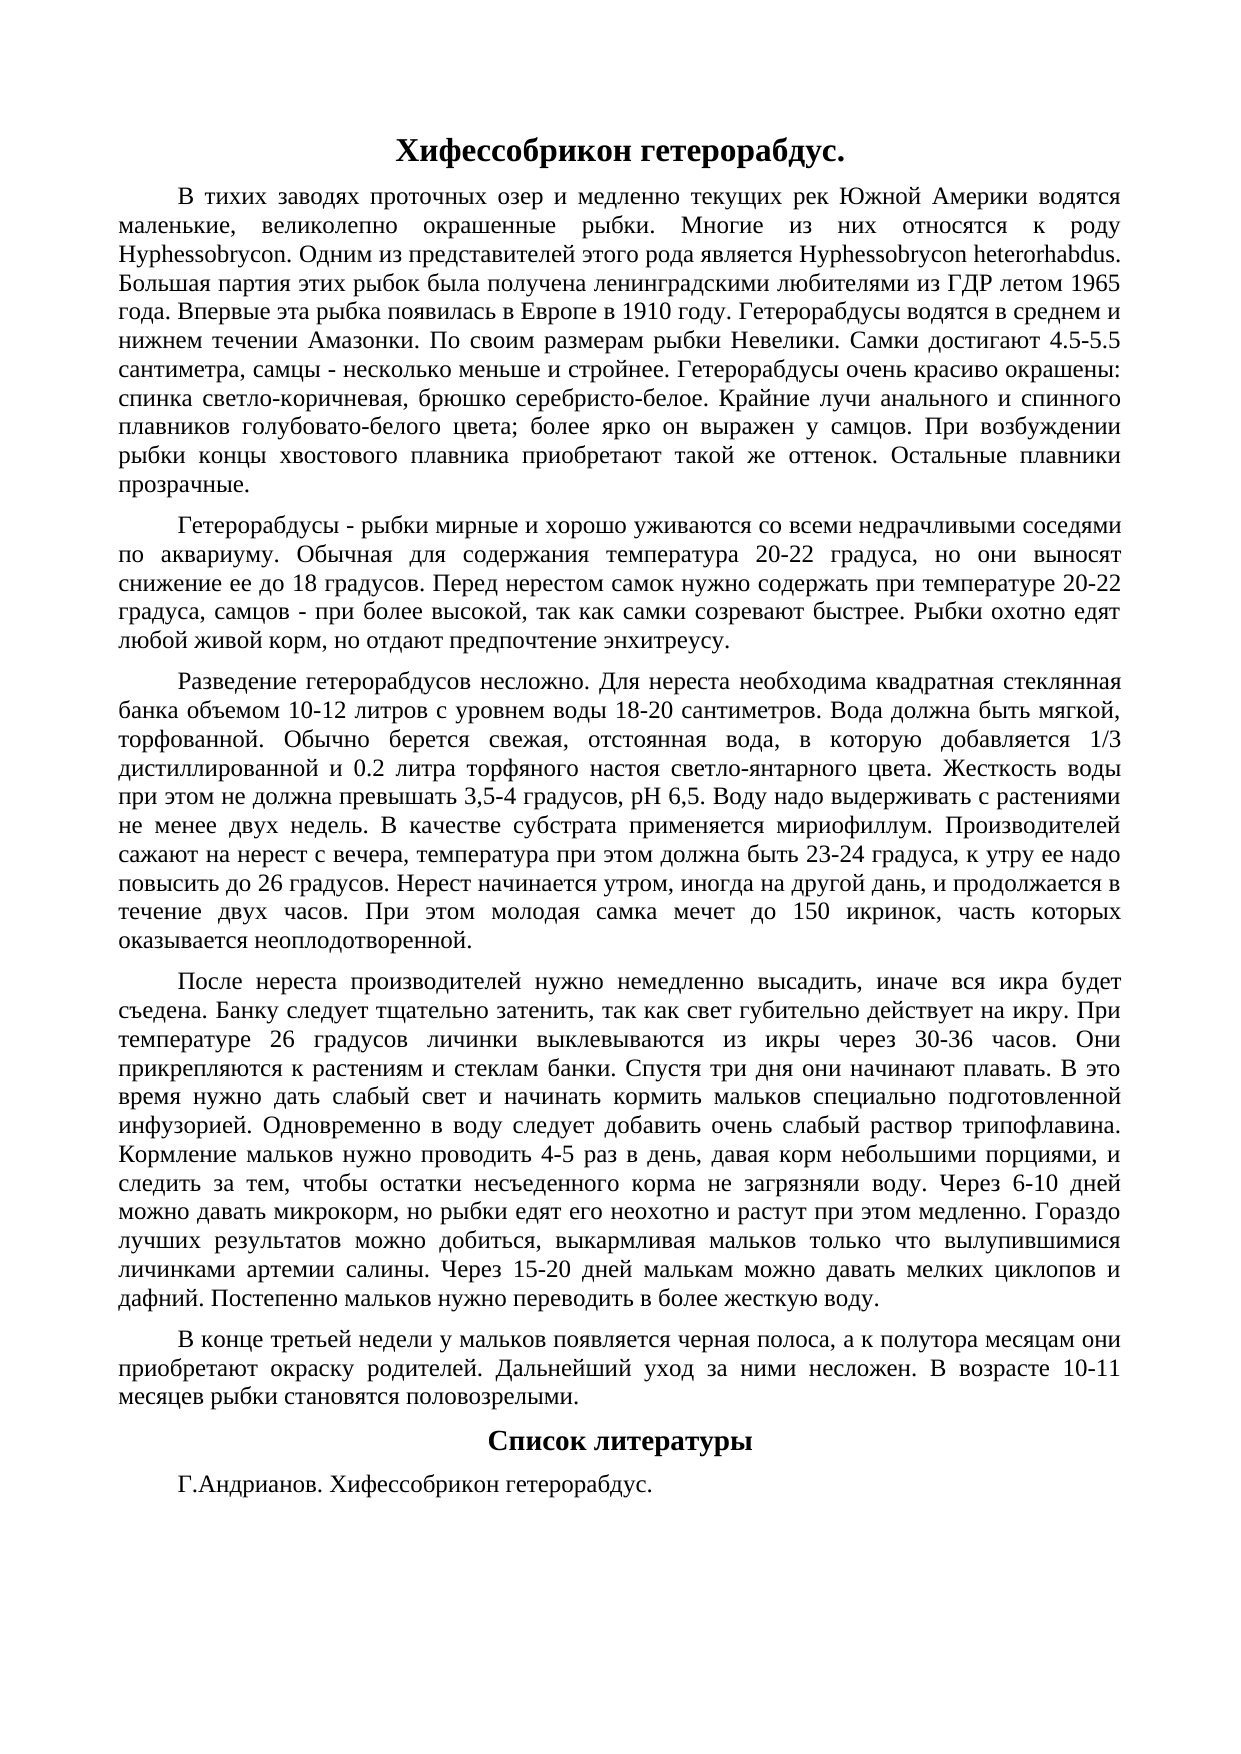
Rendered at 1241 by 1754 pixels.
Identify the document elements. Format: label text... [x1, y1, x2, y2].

text Г.Андрианов. Хифессобрикон гетерорабдус. [118, 1469, 1122, 1497]
text Список литературы [118, 1423, 1122, 1456]
text Гетерорабдусы - рыбки мирные и хорошо уживаются со всеми недрачливыми соседями по аквариуму. Обычная для содержания температура 20-22 градуса, но они выносят снижение ее до 18 градусов. Перед нерестом самок нужно содержать при температуре 20-22 градуса, самцов - при более высокой, так как самки созревают быстрее. Рыбки охотно едят любой живой корм, но отдают предпочтение энхитреусу. [118, 510, 1122, 654]
text В тихих заводях проточных озер и медленно текущих рек Южной Америки водятся маленькие, великолепно окрашенные рыбки. Многие из них относятся к роду Hyphessobrycon. Одним из представителей этого рода является Hyphessobrycon heterorhabdus. Большая партия этих рыбок была получена ленинградскими любителями из ГДР летом 1965 года. Впервые эта рыбка появилась в Европе в 1910 году. Гетерорабдусы водятся в среднем и нижнем течении Амазонки. По своим размерам рыбки Невелики. Самки достигают 4.5-5.5 сантиметра, самцы - несколько меньше и стройнее. Гетерорабдусы очень красиво окрашены: спинка светло-коричневая, брюшко серебристо-белое. Крайние лучи анального и спинного плавников голубовато-белого цвета; более ярко он выражен у самцов. При возбуждении рыбки концы хвостового плавника приобретают такой же оттенок. Остальные плавники прозрачные. [118, 181, 1122, 498]
text Хифессобрикон гетерорабдус. [118, 131, 1122, 169]
text После нереста производителей нужно немедленно высадить, иначе вся икра будет съедена. Банку следует тщательно затенить, так как свет губительно действует на икру. При температуре 26 градусов личинки выклевываются из икры через 30-36 часов. Они прикрепляются к растениям и стеклам банки. Спустя три дня они начинают плавать. В это время нужно дать слабый свет и начинать кормить мальков специально подготовленной инфузорией. Одновременно в воду следует добавить очень слабый раствор трипофлавина. Кормление мальков нужно проводить 4-5 раз в день, давая корм небольшими порциями, и следить за тем, чтобы остатки несъеденного корма не загрязняли воду. Через 6-10 дней можно давать микрокорм, но рыбки едят его неохотно и растут при этом медленно. Гораздо лучших результатов можно добиться, выкармливая мальков только что вылупившимися личинками артемии салины. Через 15-20 дней малькам можно давать мелких циклопов и дафний. Постепенно мальков нужно переводить в более жесткую воду. [118, 966, 1122, 1311]
text Разведение гетерорабдусов несложно. Для нереста необходима квадратная стеклянная банка объемом 10-12 литров с уровнем воды 18-20 сантиметров. Вода должна быть мягкой, торфованной. Обычно берется свежая, отстоянная вода, в которую добавляется 1/3 дистиллированной и 0.2 литра торфяного настоя светло-янтарного цвета. Жесткость воды при этом не должна превышать 3,5-4 градусов, рН 6,5. Воду надо выдерживать с растениями не менее двух недель. В качестве субстрата применяется мириофиллум. Производителей сажают на нерест с вечера, температура при этом должна быть 23-24 градуса, к утру ее надо повысить до 26 градусов. Нерест начинается утром, иногда на другой дань, и продолжается в течение двух часов. При этом молодая самка мечет до 150 икринок, часть которых оказывается неоплодотворенной. [118, 666, 1122, 954]
text В конце третьей недели у мальков появляется черная полоса, а к полутора месяцам они приобретают окраску родителей. Дальнейший уход за ними несложен. В возрасте 10-11 месяцев рыбки становятся половозрелыми. [118, 1324, 1122, 1410]
